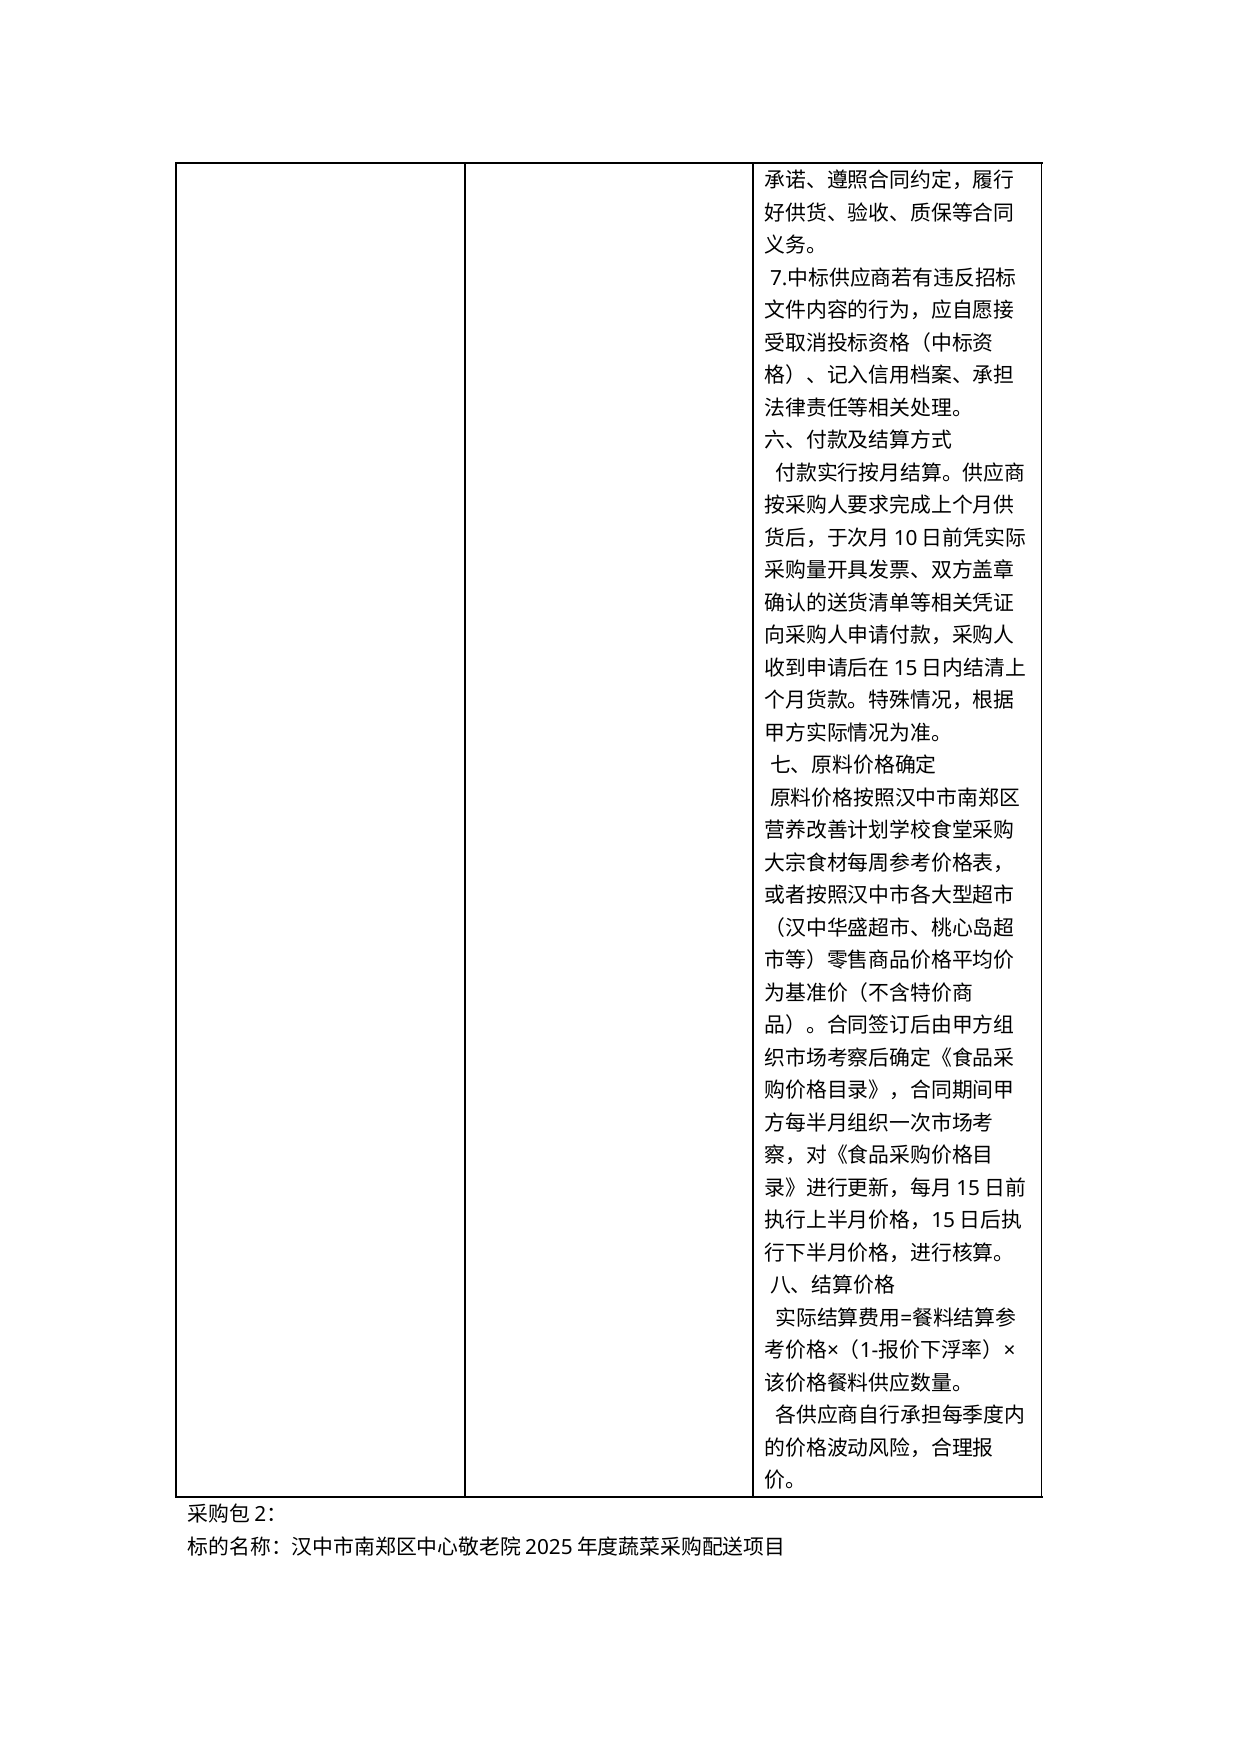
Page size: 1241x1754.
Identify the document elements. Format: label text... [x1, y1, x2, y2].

text 采购包2： [187, 1498, 1053, 1530]
text 标的名称：汉中市南郑区中心敬老院2025年度蔬菜采购配送项目 [187, 1530, 1053, 1563]
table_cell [754, 164, 1041, 1496]
table_cell 2 [177, 164, 464, 1496]
table_cell ★ [466, 164, 752, 1496]
